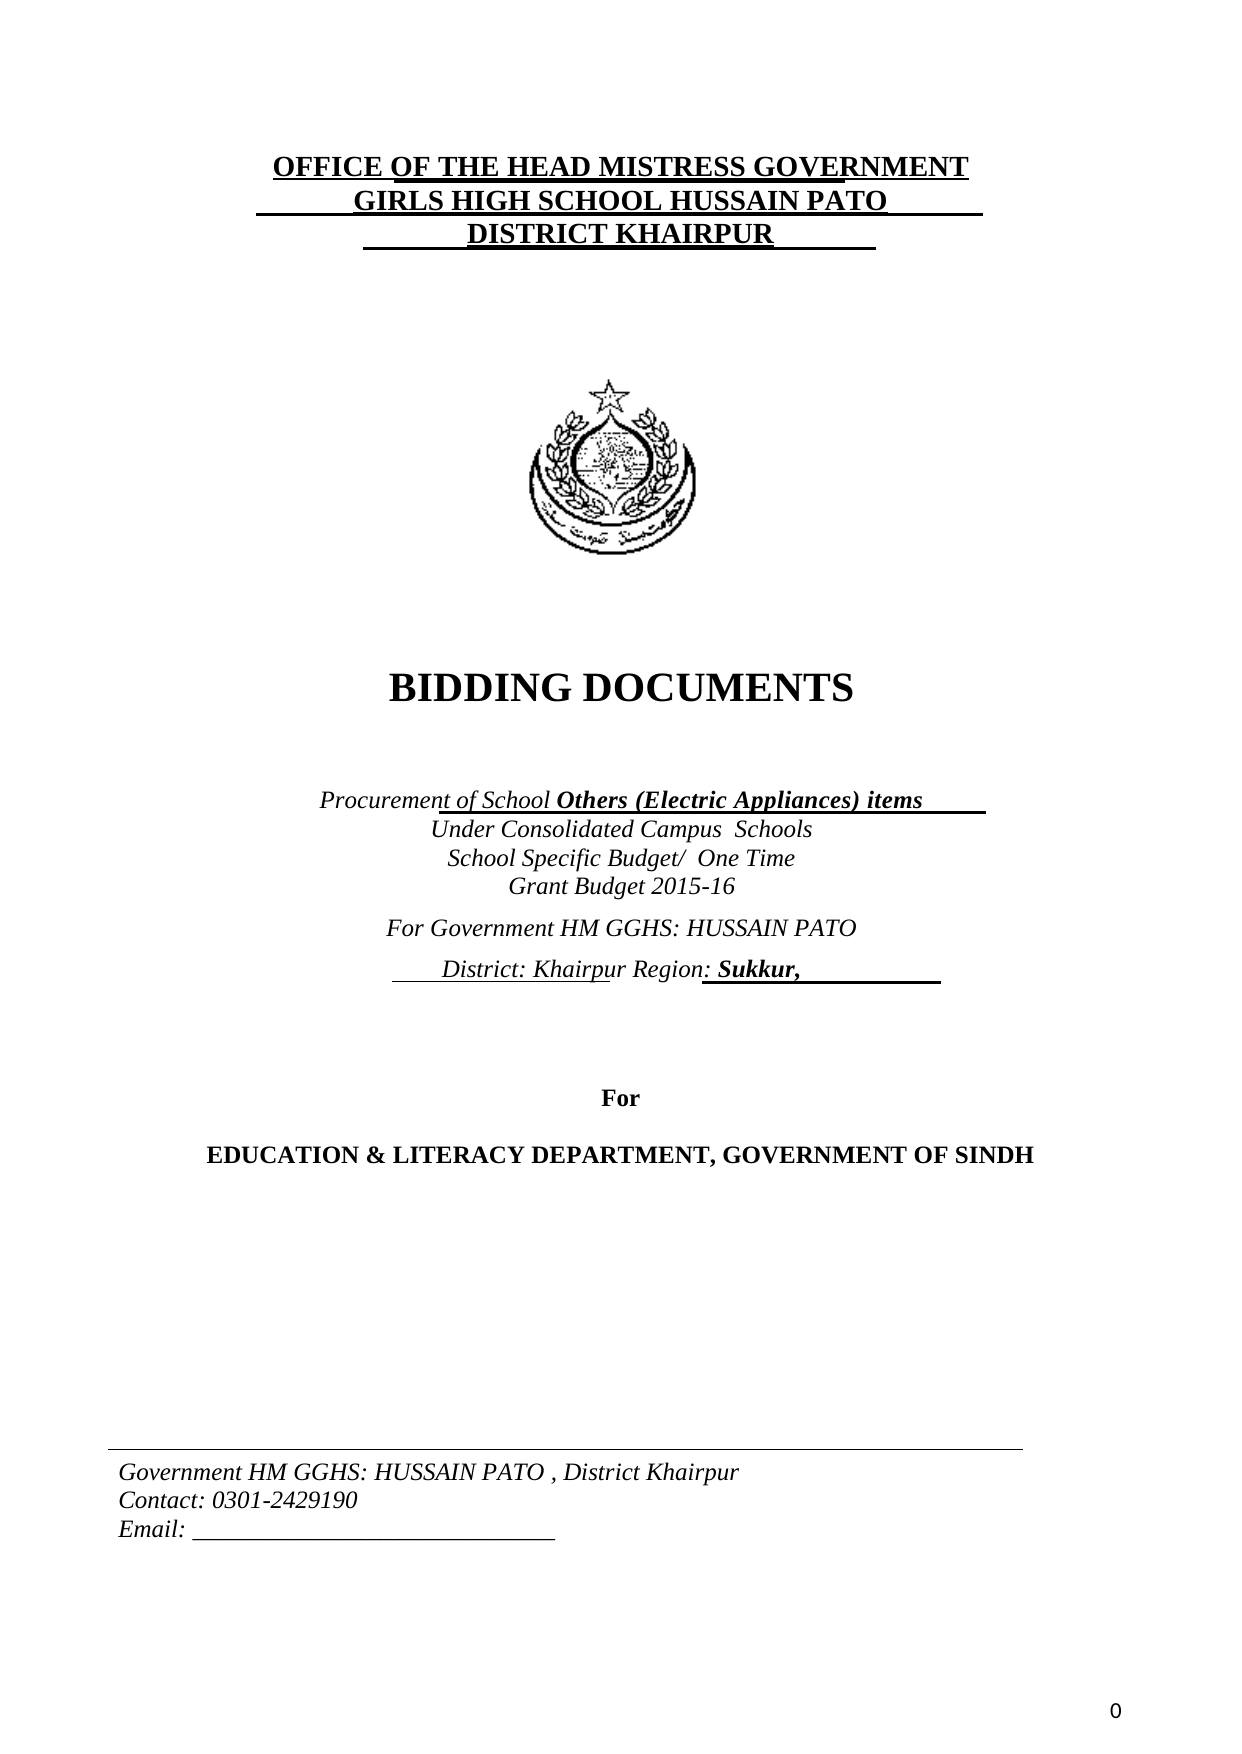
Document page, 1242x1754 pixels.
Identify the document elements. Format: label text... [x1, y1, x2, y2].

text EDUCATION & LITERACY DEPARTMENT, GOVERNMENT OF SINDH [206, 1140, 1135, 1167]
text Email: _____________________________ [118, 1514, 1135, 1543]
text OFFICE OF THE HEAD MISTRESS GOVERNMENT GIRLS HIGH SCHOOL HUSSAIN PATO DISTRICT KHAIRPUR [253, 150, 988, 250]
text Under Consolidated Campus Schools School Specific Budget/ One Time Grant Budget 2015-16 [422, 814, 821, 900]
picture [525, 378, 699, 558]
text Contact: 0301-2429190 [118, 1485, 1135, 1514]
text Government HM GGHS: HUSSAIN PATO , District Khairpur [118, 1457, 1135, 1485]
text BIDDING DOCUMENTS [389, 663, 1135, 709]
text District: Khairpur Region: Sukkur, [297, 955, 946, 982]
text For Government HM GGHS: HUSSAIN PATO [381, 913, 862, 942]
text Procurement of School Others (Electric Appliances) items [198, 785, 1044, 814]
text For [596, 1084, 644, 1111]
